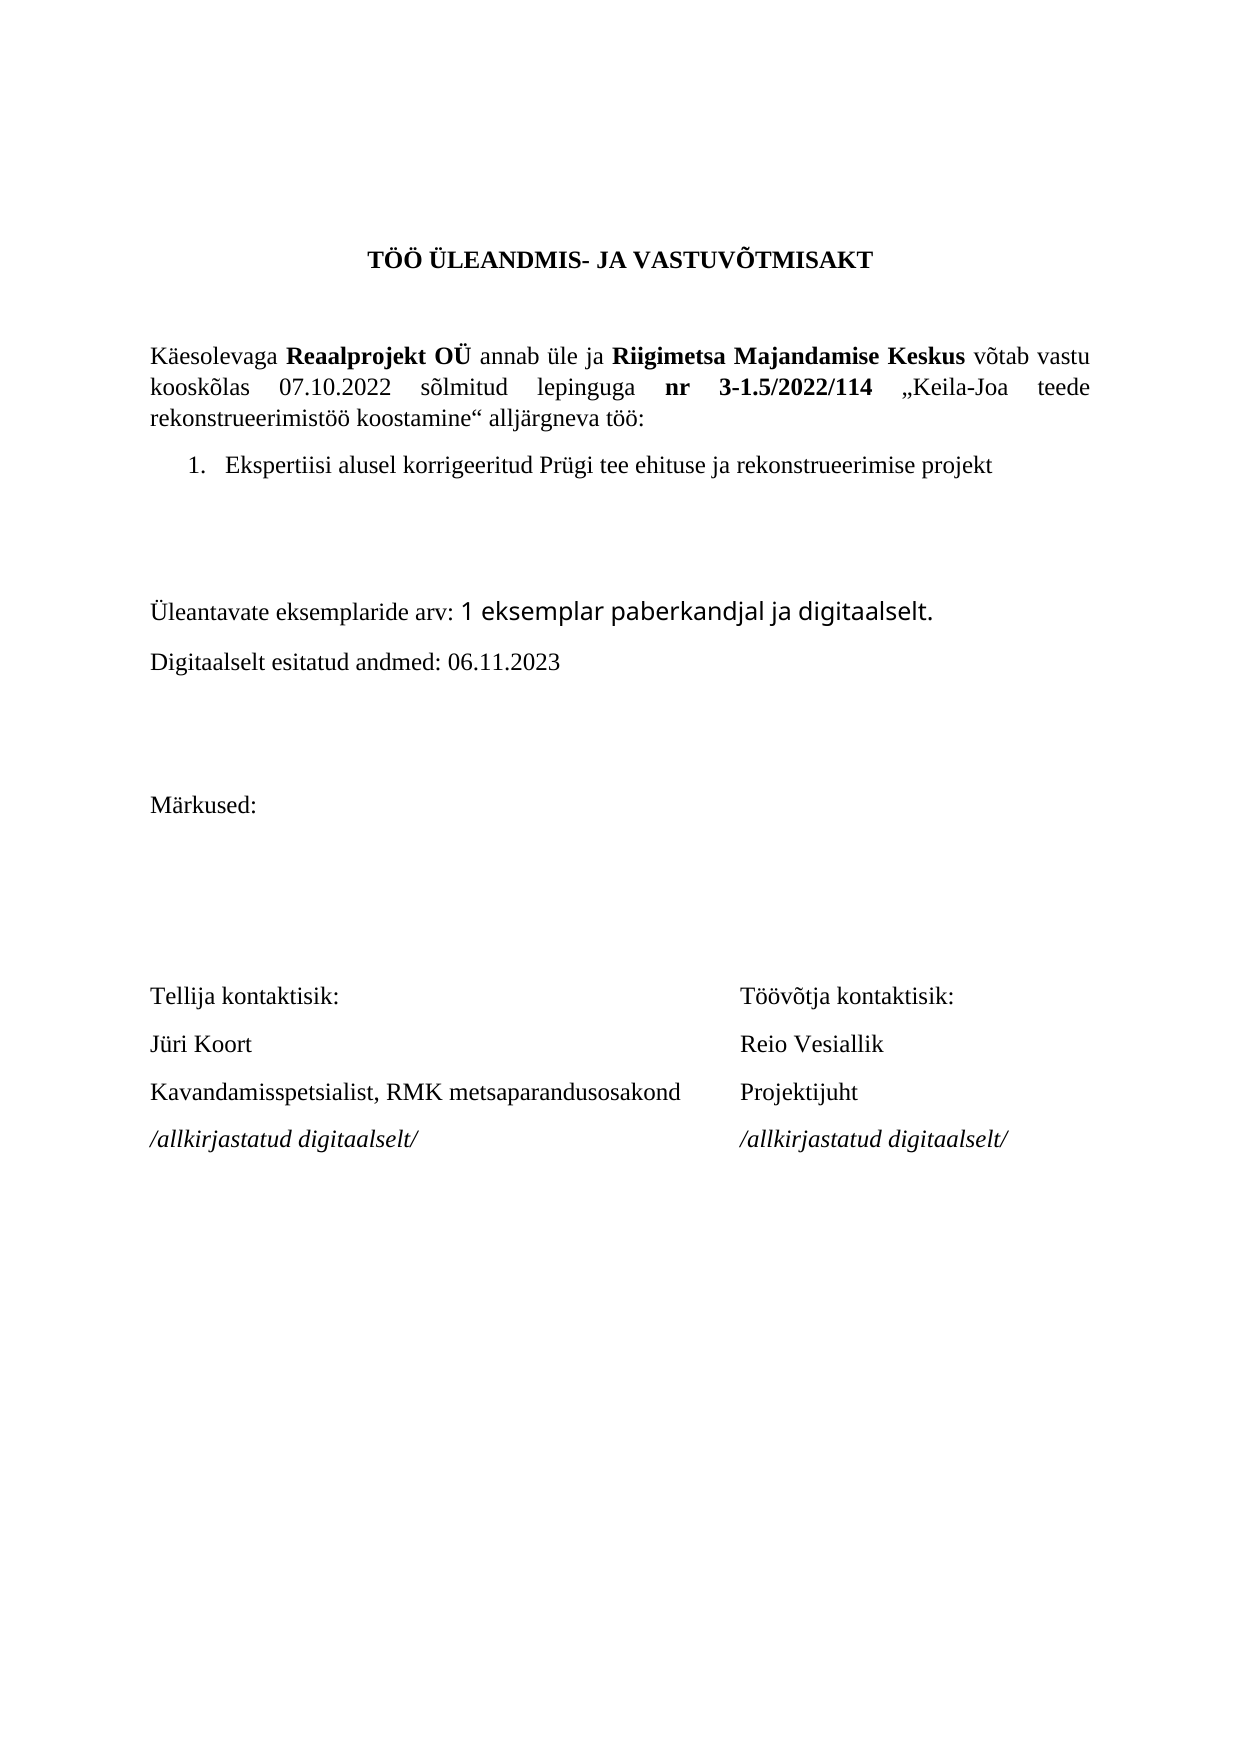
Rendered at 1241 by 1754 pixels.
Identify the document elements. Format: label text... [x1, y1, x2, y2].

list Ekspertiisi alusel korrigeeritud Prügi tee ehituse ja rekonstrueerimise projekt [187, 451, 1090, 479]
text Kavandamisspetsialist, RMK metsaparandusosakond Projektijuht [150, 1077, 1090, 1105]
text Jüri Koort Reio Vesiallik [150, 1029, 1090, 1058]
text Digitaalselt esitatud andmed: 06.11.2023 [150, 647, 1090, 676]
text /allkirjastatud digitaalselt/ /allkirjastatud digitaalselt/ [150, 1124, 1090, 1153]
text Käesolevaga Reaalprojekt OÜ annab üle ja Riigimetsa Majandamise Keskus võtab vastu kooskõlas 07.10.2022 sõlmitud lepinguga nr 3-1.5/2022/114 „Keila-Joa teede rekonstrueerimistöö koostamine“ alljärgneva töö: [150, 341, 1090, 432]
text Üleantavate eksemplaride arv: 1 eksemplar paberkandjal ja digitaalselt. [150, 594, 1090, 628]
text Tellija kontaktisik: Töövõtja kontaktisik: [150, 981, 1090, 1010]
text Märkused: [150, 790, 1090, 819]
text TÖÖ ÜLEANDMIS- JA VASTUVÕTMISAKT [150, 245, 1090, 274]
